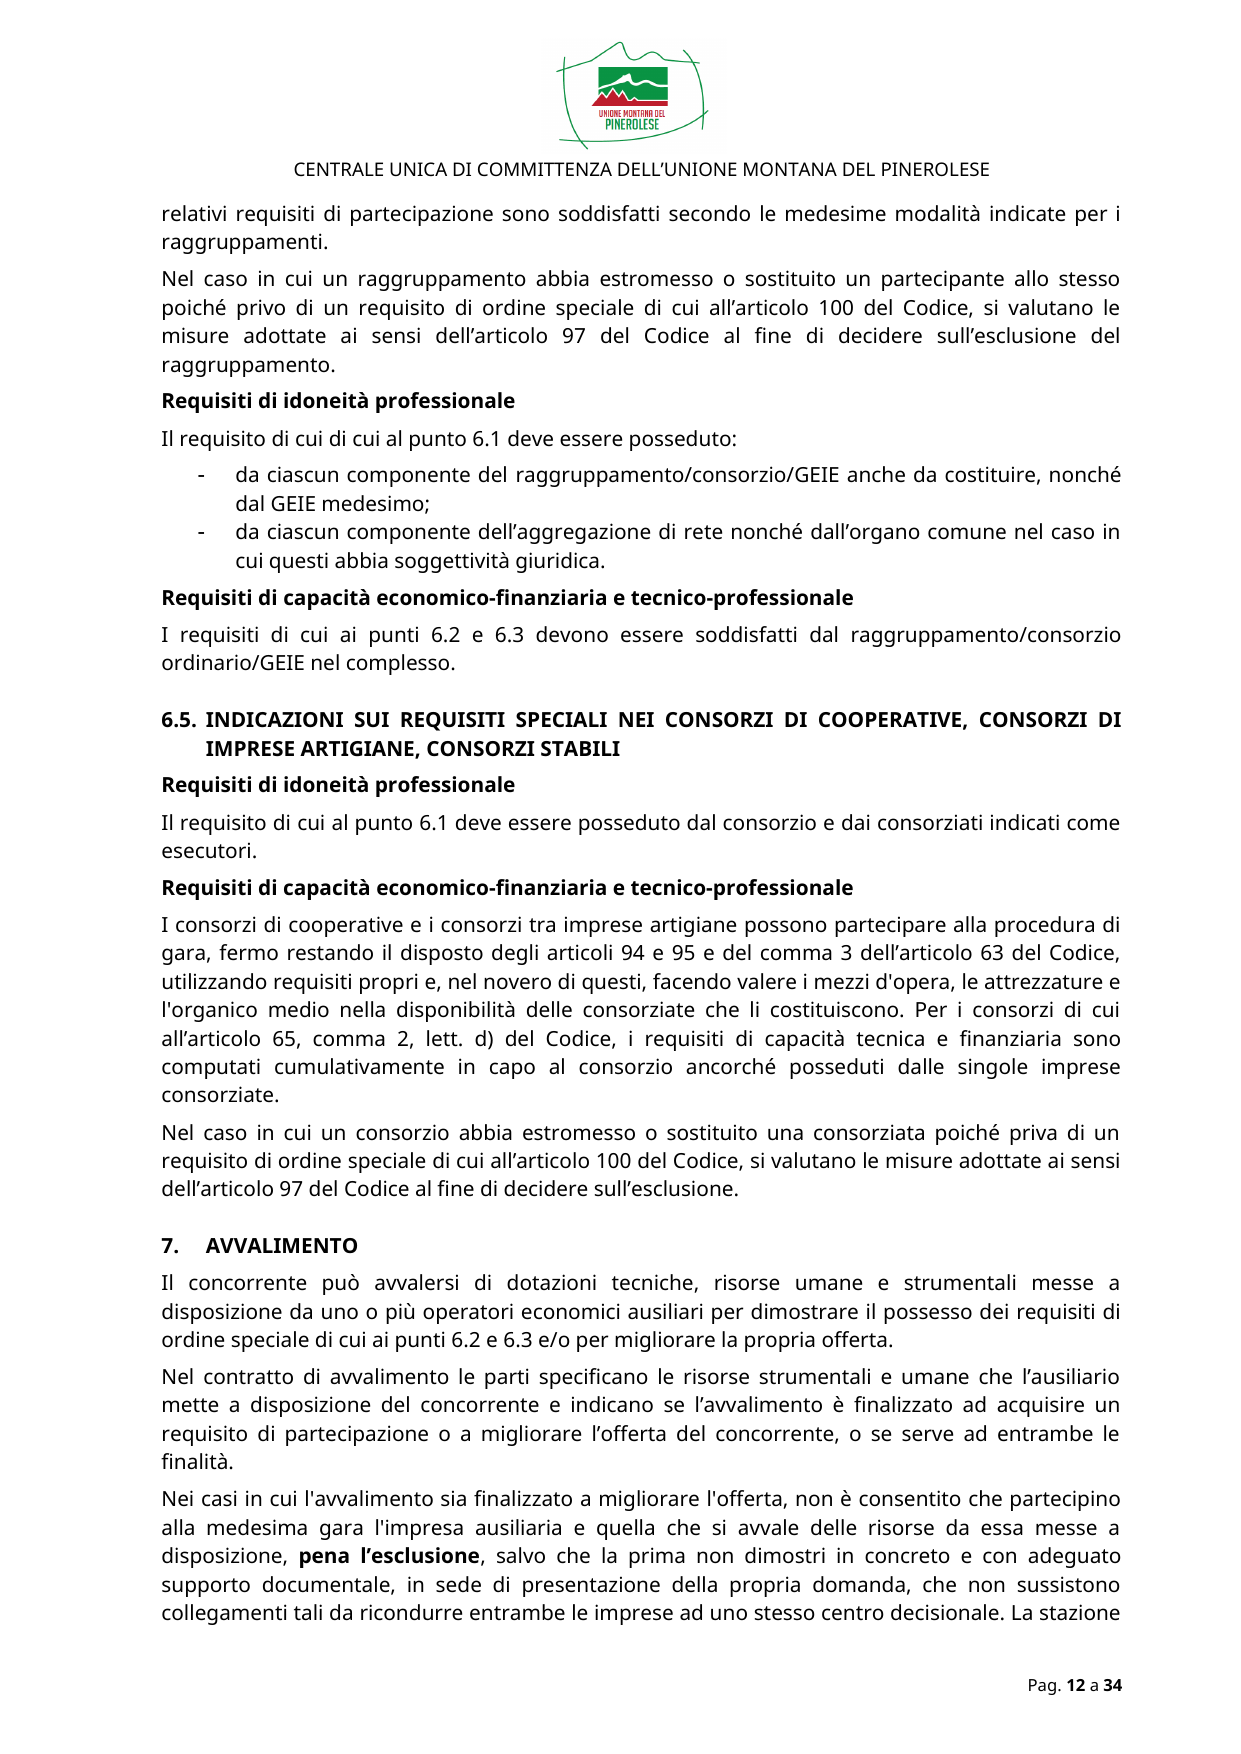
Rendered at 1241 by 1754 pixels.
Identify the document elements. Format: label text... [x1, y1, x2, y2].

text I requisiti di cui ai punti 6.2 e 6.3 devono essere soddisfatti dal raggruppamento/consorzio ordinario/GEIE nel complesso. [161, 620, 1122, 677]
text Il concorrente può avvalersi di dotazioni tecniche, risorse umane e strumentali messe a disposizione da uno o più operatori economici ausiliari per dimostrare il possesso dei requisiti di ordine speciale di cui ai punti 6.2 e 6.3 e/o per migliorare la propria offerta. [161, 1268, 1122, 1354]
list da ciascun componente dell’aggregazione di rete nonché dall’organo comune nel caso in cui questi abbia soggettività giuridica. [198, 517, 1122, 574]
text Requisiti di capacità economico-finanziaria e tecnico-professionale [161, 583, 1122, 611]
text Requisiti di idoneità professionale [161, 771, 1122, 799]
text Nel caso in cui un raggruppamento abbia estromesso o sostituito un partecipante allo stesso poiché privo di un requisito di ordine speciale di cui all’articolo 100 del Codice, si valutano le misure adottate ai sensi dell’articolo 97 del Codice al fine di decidere sull’esclusione del raggruppamento. [161, 264, 1122, 378]
text I consorzi di cooperative e i consorzi tra imprese artigiane possono partecipare alla procedura di gara, fermo restando il disposto degli articoli 94 e 95 e del comma 3 dell’articolo 63 del Codice, utilizzando requisiti propri e, nel novero di questi, facendo valere i mezzi d'opera, le attrezzature e l'organico medio nella disponibilità delle consorziate che li costituiscono. Per i consorzi di cui all’articolo 65, comma 2, lett. d) del Codice, i requisiti di capacità tecnica e finanziaria sono computati cumulativamente in capo al consorzio ancorché posseduti dalle singole imprese consorziate. [161, 910, 1122, 1109]
text Requisiti di idoneità professionale [161, 387, 1122, 415]
text Il requisito di cui di cui al punto 6.1 deve essere posseduto: [161, 424, 1122, 452]
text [161, 1484, 1122, 1627]
subtitle AVVALIMENTO [161, 1231, 1122, 1260]
list da ciascun componente del raggruppamento/consorzio/GEIE anche da costituire, nonché dal GEIE medesimo; [198, 461, 1122, 517]
text Nel caso in cui un consorzio abbia estromesso o sostituito una consorziata poiché priva di un requisito di ordine speciale di cui all’articolo 100 del Codice, si valutano le misure adottate ai sensi dell’articolo 97 del Codice al fine di decidere sull’esclusione. [161, 1118, 1122, 1203]
subtitle INDICAZIONI SUI REQUISITI SPECIALI NEI CONSORZI DI COOPERATIVE, CONSORZI DI IMPRESE ARTIGIANE, CONSORZI STABILI [161, 705, 1122, 762]
text Il requisito di cui al punto 6.1 deve essere posseduto dal consorzio e dai consorziati indicati come esecutori. [161, 808, 1122, 864]
text Requisiti di capacità economico-finanziaria e tecnico-professionale [161, 873, 1122, 901]
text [161, 199, 1122, 256]
text Nel contratto di avvalimento le parti specificano le risorse strumentali e umane che l’ausiliario mette a disposizione del concorrente e indicano se l’avvalimento è finalizzato ad acquisire un requisito di partecipazione o a migliorare l’offerta del concorrente, o se serve ad entrambe le finalità. [161, 1362, 1122, 1476]
